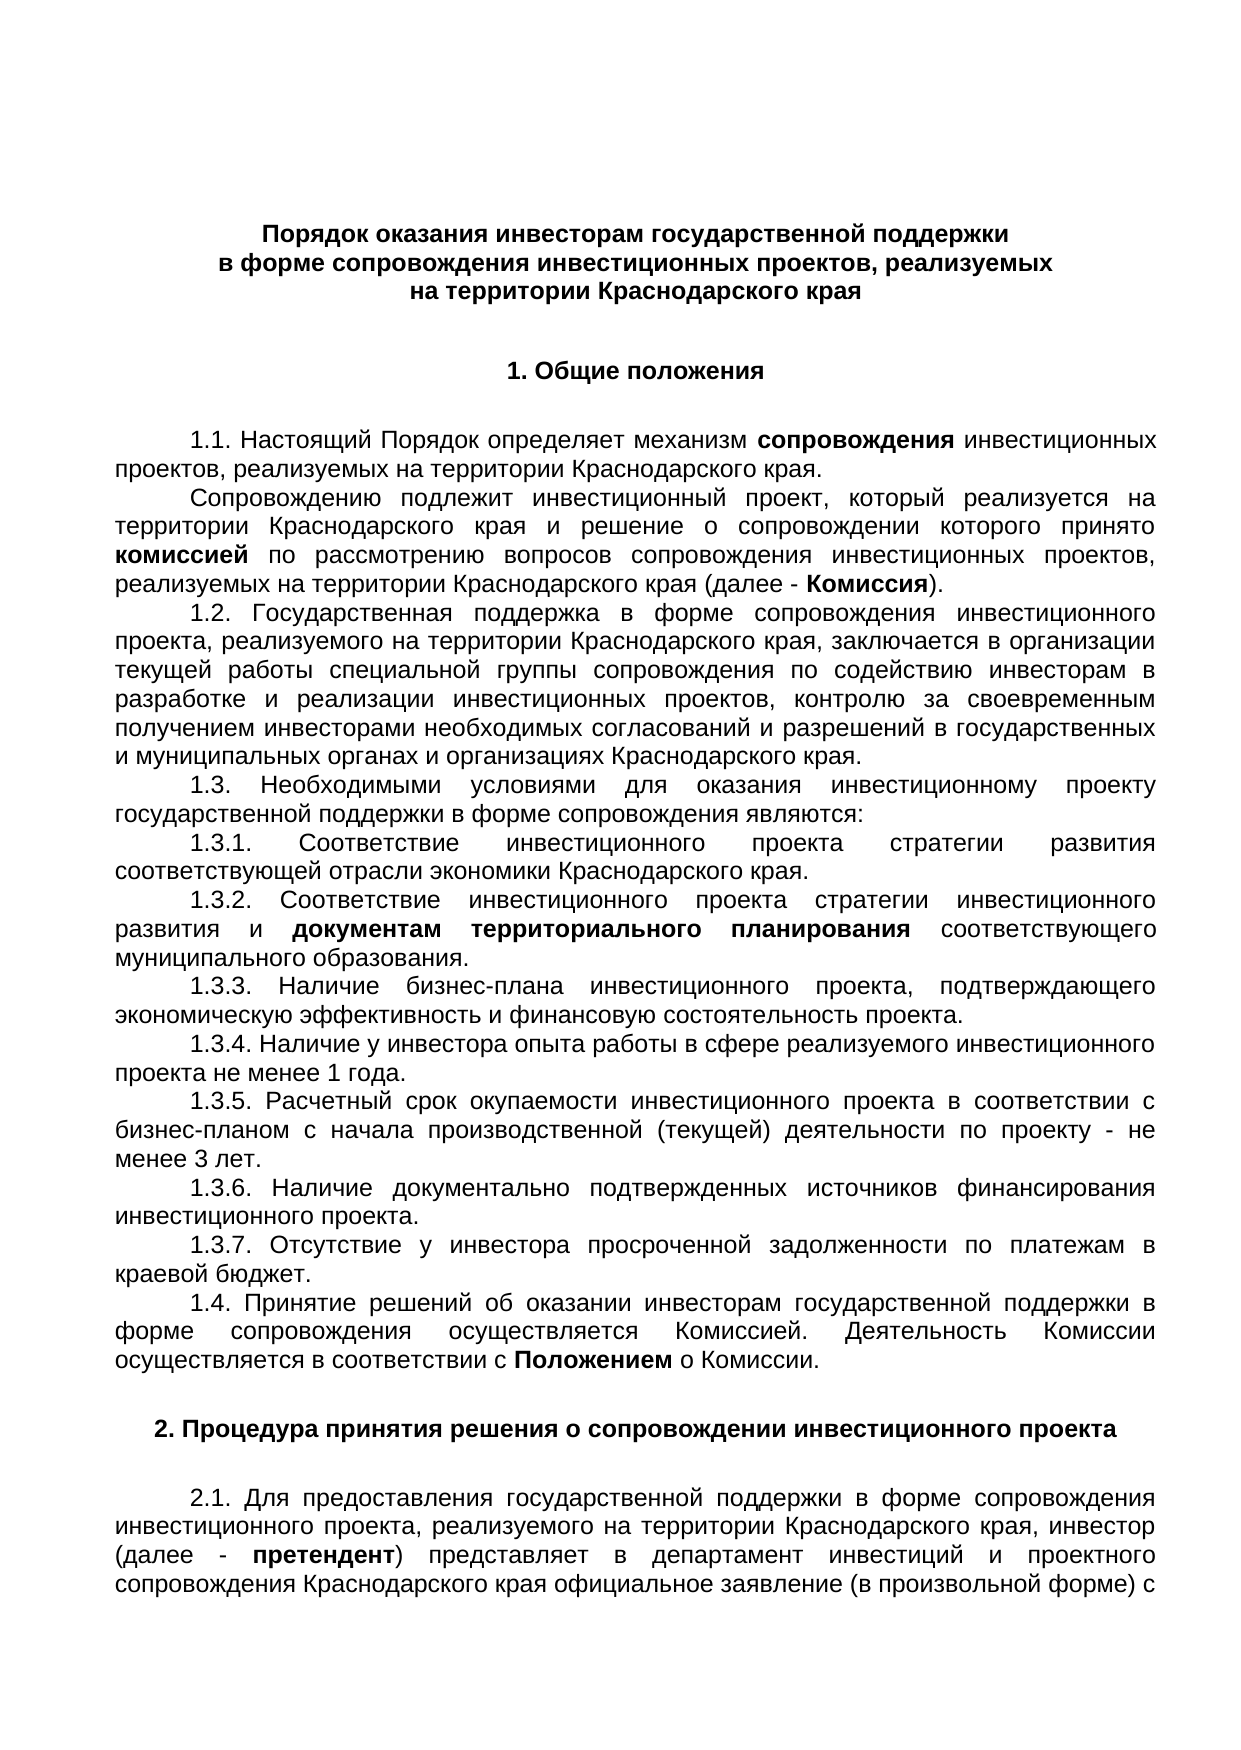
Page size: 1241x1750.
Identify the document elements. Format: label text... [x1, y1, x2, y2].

text 2. Процедура принятия решения о сопровождении инвестиционного проекта [114, 1414, 1157, 1442]
text Порядок оказания инвесторам государственной поддержки в форме сопровождения инвестиционных проектов, реализуемых на территории Краснодарского края [114, 219, 1157, 305]
text 1.3.6. Наличие документально подтвержденных источников финансирования инвестиционного проекта. [114, 1172, 1157, 1230]
text 1.3.1. Соответствие инвестиционного проекта стратегии развития соответствующей отрасли экономики Краснодарского края. [114, 827, 1157, 885]
text 1.3.2. Соответствие инвестиционного проекта стратегии инвестиционного развития и документам территориального планирования соответствующего муниципального образования. [114, 885, 1157, 971]
text 1.3.4. Наличие у инвестора опыта работы в сфере реализуемого инвестиционного проекта не менее 1 года. [114, 1029, 1157, 1086]
text 1.2. Государственная поддержка в форме сопровождения инвестиционного проекта, реализуемого на территории Краснодарского края, заключается в организации текущей работы специальной группы сопровождения по содействию инвесторам в разработке и реализации инвестиционных проектов, контролю за своевременным получением инвесторами необходимых согласований и разрешений в государственных и муниципальных органах и организациях Краснодарского края. [114, 597, 1157, 770]
text Сопровождению подлежит инвестиционный проект, который реализуется на территории Краснодарского края и решение о сопровождении которого принято комиссией по рассмотрению вопросов сопровождения инвестиционных проектов, реализуемых на территории Краснодарского края (далее - Комиссия). [114, 482, 1157, 597]
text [114, 1482, 1157, 1597]
text 1.3. Необходимыми условиями для оказания инвестиционному проекту государственной поддержки в форме сопровождения являются: [114, 770, 1157, 827]
text 1.4. Принятие решений об оказании инвесторам государственной поддержки в форме сопровождения осуществляется Комиссией. Деятельность Комиссии осуществляется в соответствии с Положением о Комиссии. [114, 1287, 1157, 1374]
text 1.3.5. Расчетный срок окупаемости инвестиционного проекта в соответствии с бизнес-планом с начала производственной (текущей) деятельности по проекту - не менее 3 лет. [114, 1086, 1157, 1172]
text 1.1. Настоящий Порядок определяет механизм сопровождения инвестиционных проектов, реализуемых на территории Краснодарского края. [114, 425, 1157, 482]
text 1.3.3. Наличие бизнес-плана инвестиционного проекта, подтверждающего экономическую эффективность и финансовую состоятельность проекта. [114, 971, 1157, 1029]
text 1.3.7. Отсутствие у инвестора просроченной задолженности по платежам в краевой бюджет. [114, 1230, 1157, 1287]
text 1. Общие положения [114, 356, 1157, 385]
